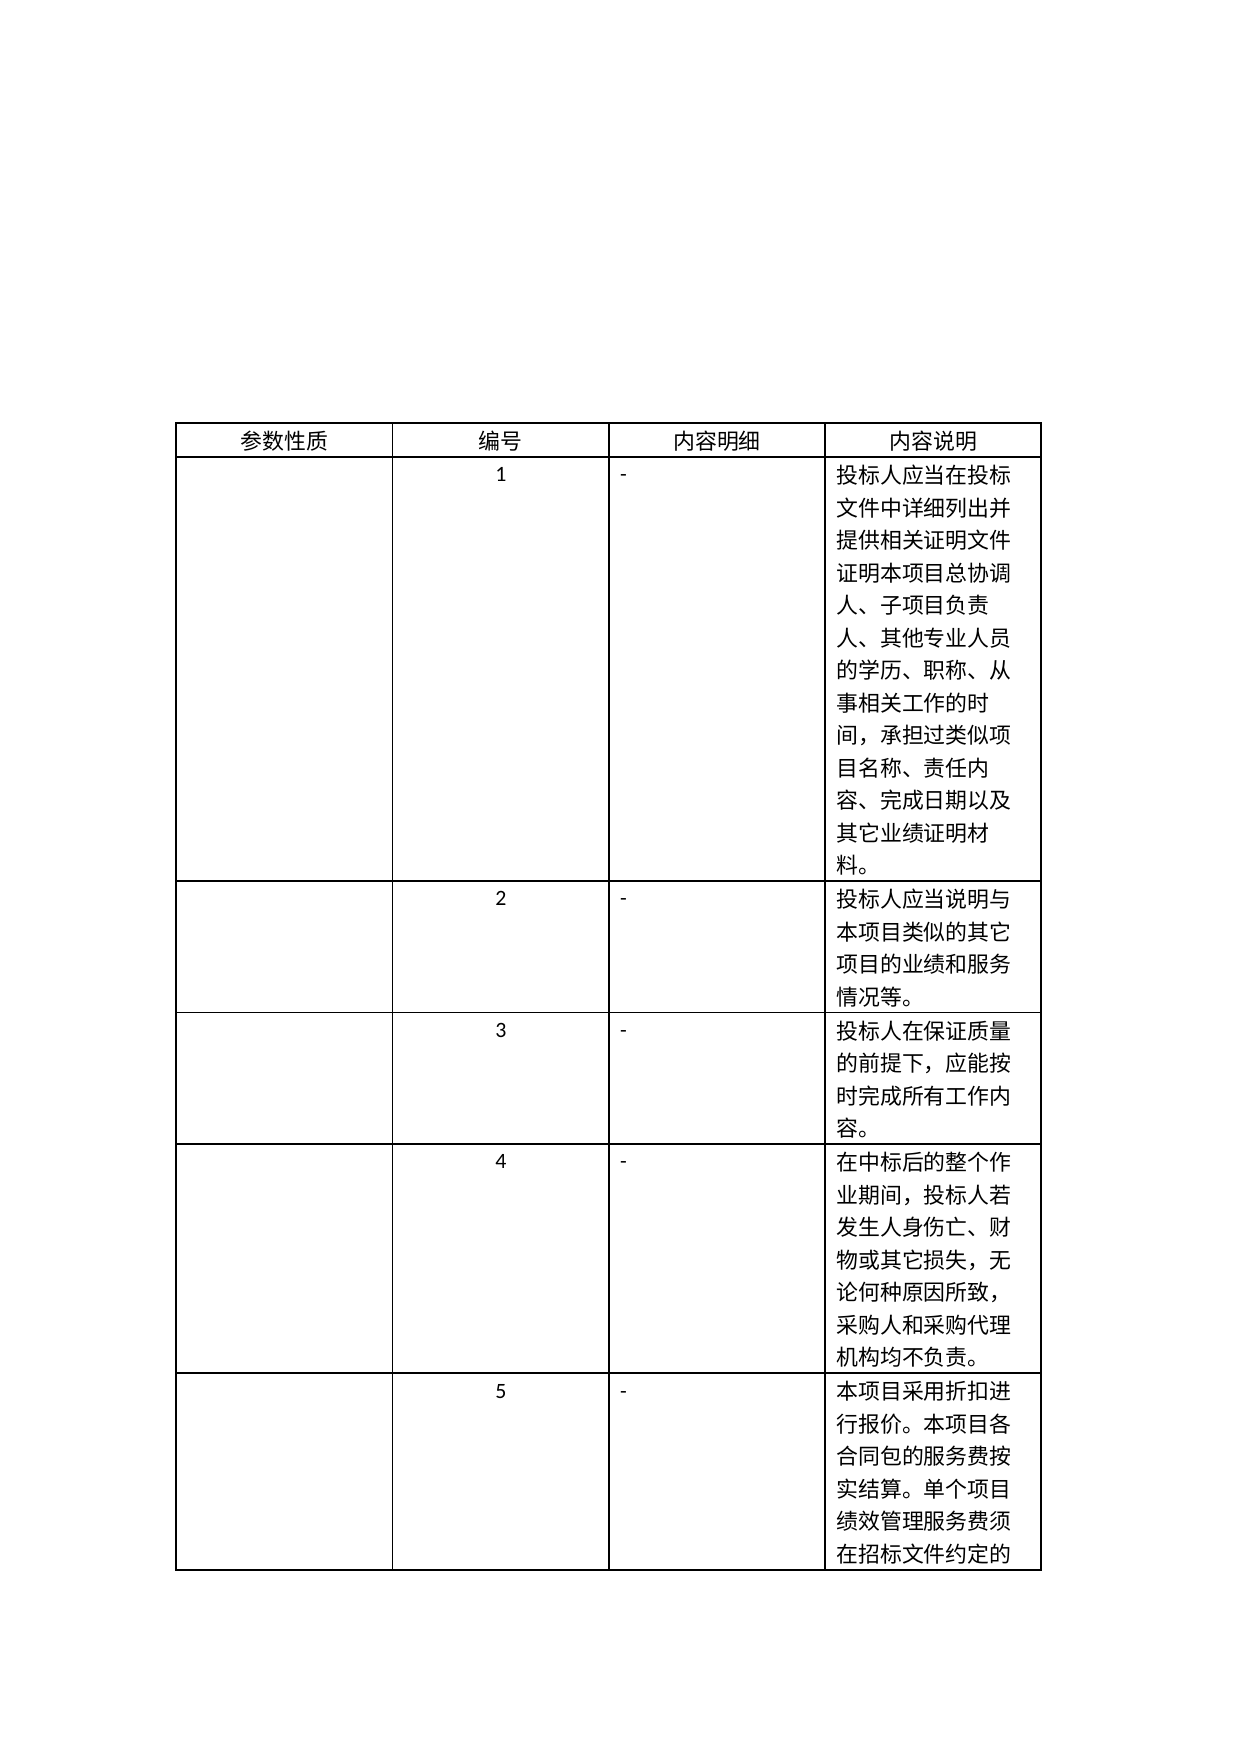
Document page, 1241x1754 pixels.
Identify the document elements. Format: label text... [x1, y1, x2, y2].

table_cell 2 [393, 882, 608, 1012]
table_cell - [610, 1013, 824, 1143]
table_cell - [610, 882, 824, 1012]
table_cell 在中标后的整个作业期间，投标人若发生人身伤亡、财物或其它损失，无论何种原因所致，采购人和采购代理机构均不负责。 [826, 1145, 1040, 1372]
table_header 内容明细 [610, 424, 824, 456]
table_cell - [610, 1374, 824, 1569]
table_cell 4 [393, 1145, 608, 1372]
table_cell 投标人在保证质量的前提下，应能按时完成所有工作内容。 [826, 1013, 1040, 1143]
table_cell [177, 882, 392, 1012]
table_cell 5 [393, 1374, 608, 1569]
table_cell 3 [393, 1013, 608, 1143]
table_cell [826, 1374, 1040, 1569]
table_cell [177, 1145, 392, 1372]
table_header 内容说明 [826, 424, 1040, 456]
table_cell [177, 1013, 392, 1143]
table_cell 投标人应当说明与本项目类似的其它项目的业绩和服务情况等。 [826, 882, 1040, 1012]
table_cell [177, 458, 392, 880]
table_cell 投标人应当在投标文件中详细列出并提供相关证明文件证明本项目总协调人、子项目负责人、其他专业人员的学历、职称、从事相关工作的时间，承担过类似项目名称、责任内容、完成日期以及其它业绩证明材料。 [826, 458, 1040, 880]
table_cell - [610, 1145, 824, 1372]
table_cell 1 [393, 458, 608, 880]
table_cell [177, 1374, 392, 1569]
table_cell - [610, 458, 824, 880]
table_header 参数性质 [177, 424, 392, 456]
table_header 编号 [393, 424, 608, 456]
